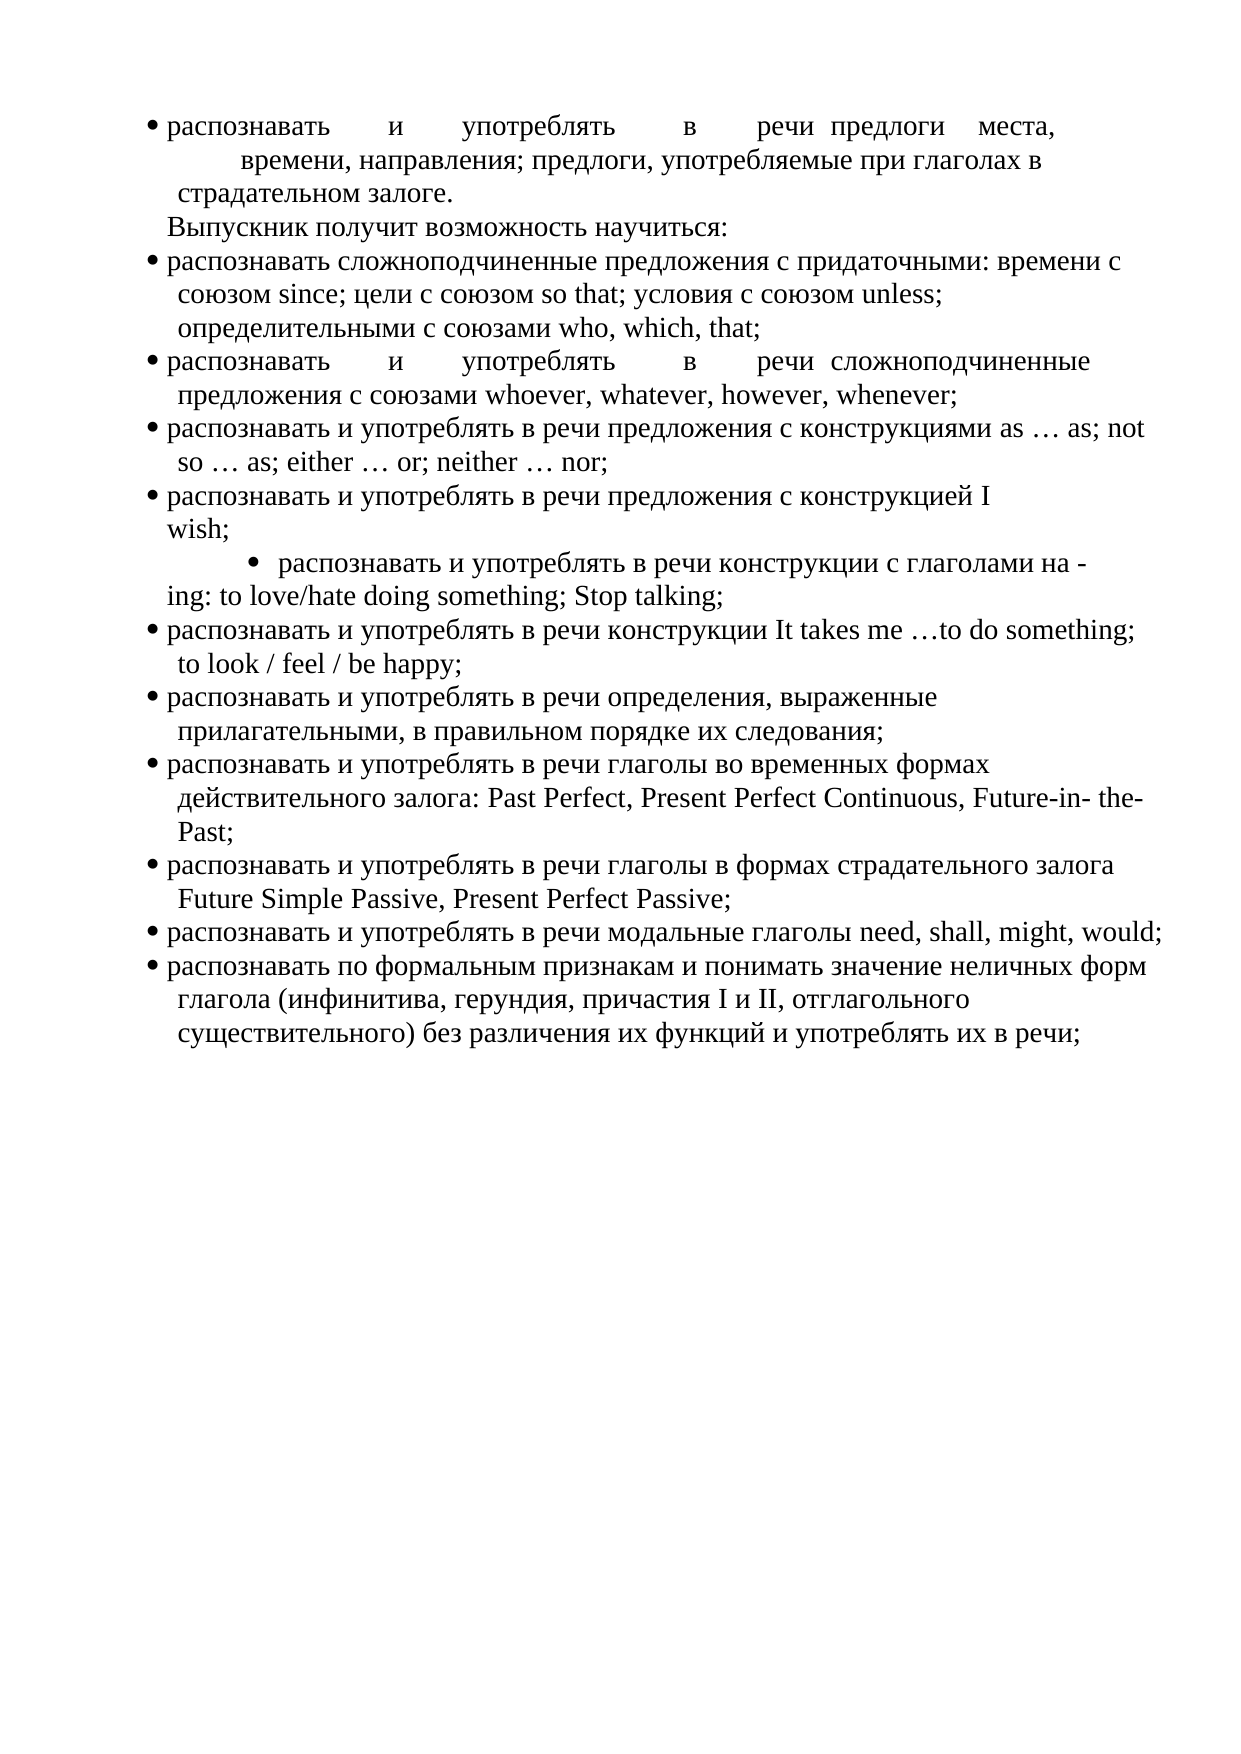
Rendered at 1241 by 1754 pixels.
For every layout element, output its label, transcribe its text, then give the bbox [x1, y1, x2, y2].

list распознавать и употреблять в речи глаголы во временных формах действительного залога: Past Perfect, Present Perfect Continuous, Future-in- the-Past; [148, 746, 1163, 847]
list распознавать и употреблять в речи модальные глаголы need, shall, might, would; [148, 914, 1163, 948]
list распознавать и употреблять в речи предложения с конструкциями as … as; not so … as; either … or; neither … nor; [148, 411, 1163, 478]
text Выпускник получит возможность научиться: [167, 209, 1163, 243]
list распознавать сложноподчиненные предложения с придаточными: времени с союзом since; цели с союзом so that; условия с союзом unless; определительными с союзами who, which, that; [148, 243, 1163, 343]
list распознавать и употреблять в речи определения, выраженные прилагательными, в правильном порядке их следования; [148, 679, 1163, 746]
list распознавать и употреблять в речи сложноподчиненные предложения с союзами whoever, whatever, however, whenever; [148, 343, 1163, 411]
list распознавать и употреблять в речи глаголы в формах страдательного залога Future Simple Passive, Present Perfect Passive; [148, 847, 1163, 914]
list распознавать и употреблять в речи конструкции It takes me …to do something; to look / feel / be happy; [148, 612, 1163, 679]
list распознавать и употреблять в речи конструкции с глаголами на - [248, 545, 1163, 578]
text wish; [167, 511, 240, 545]
text ing: to love/hate doing something; Stop talking; [167, 578, 1163, 612]
list распознавать и употреблять в речи предложения с конструкцией I [148, 478, 1163, 511]
list распознавать и употреблять в речи предлоги места, времени, направления; предлоги, употребляемые при глаголах в страдательном залоге. [148, 108, 1163, 209]
list распознавать по формальным признакам и понимать значение неличных форм глагола (инфинитива, герундия, причастия I и II, отглагольного существительного) без различения их функций и употреблять их в речи; [148, 948, 1163, 1049]
